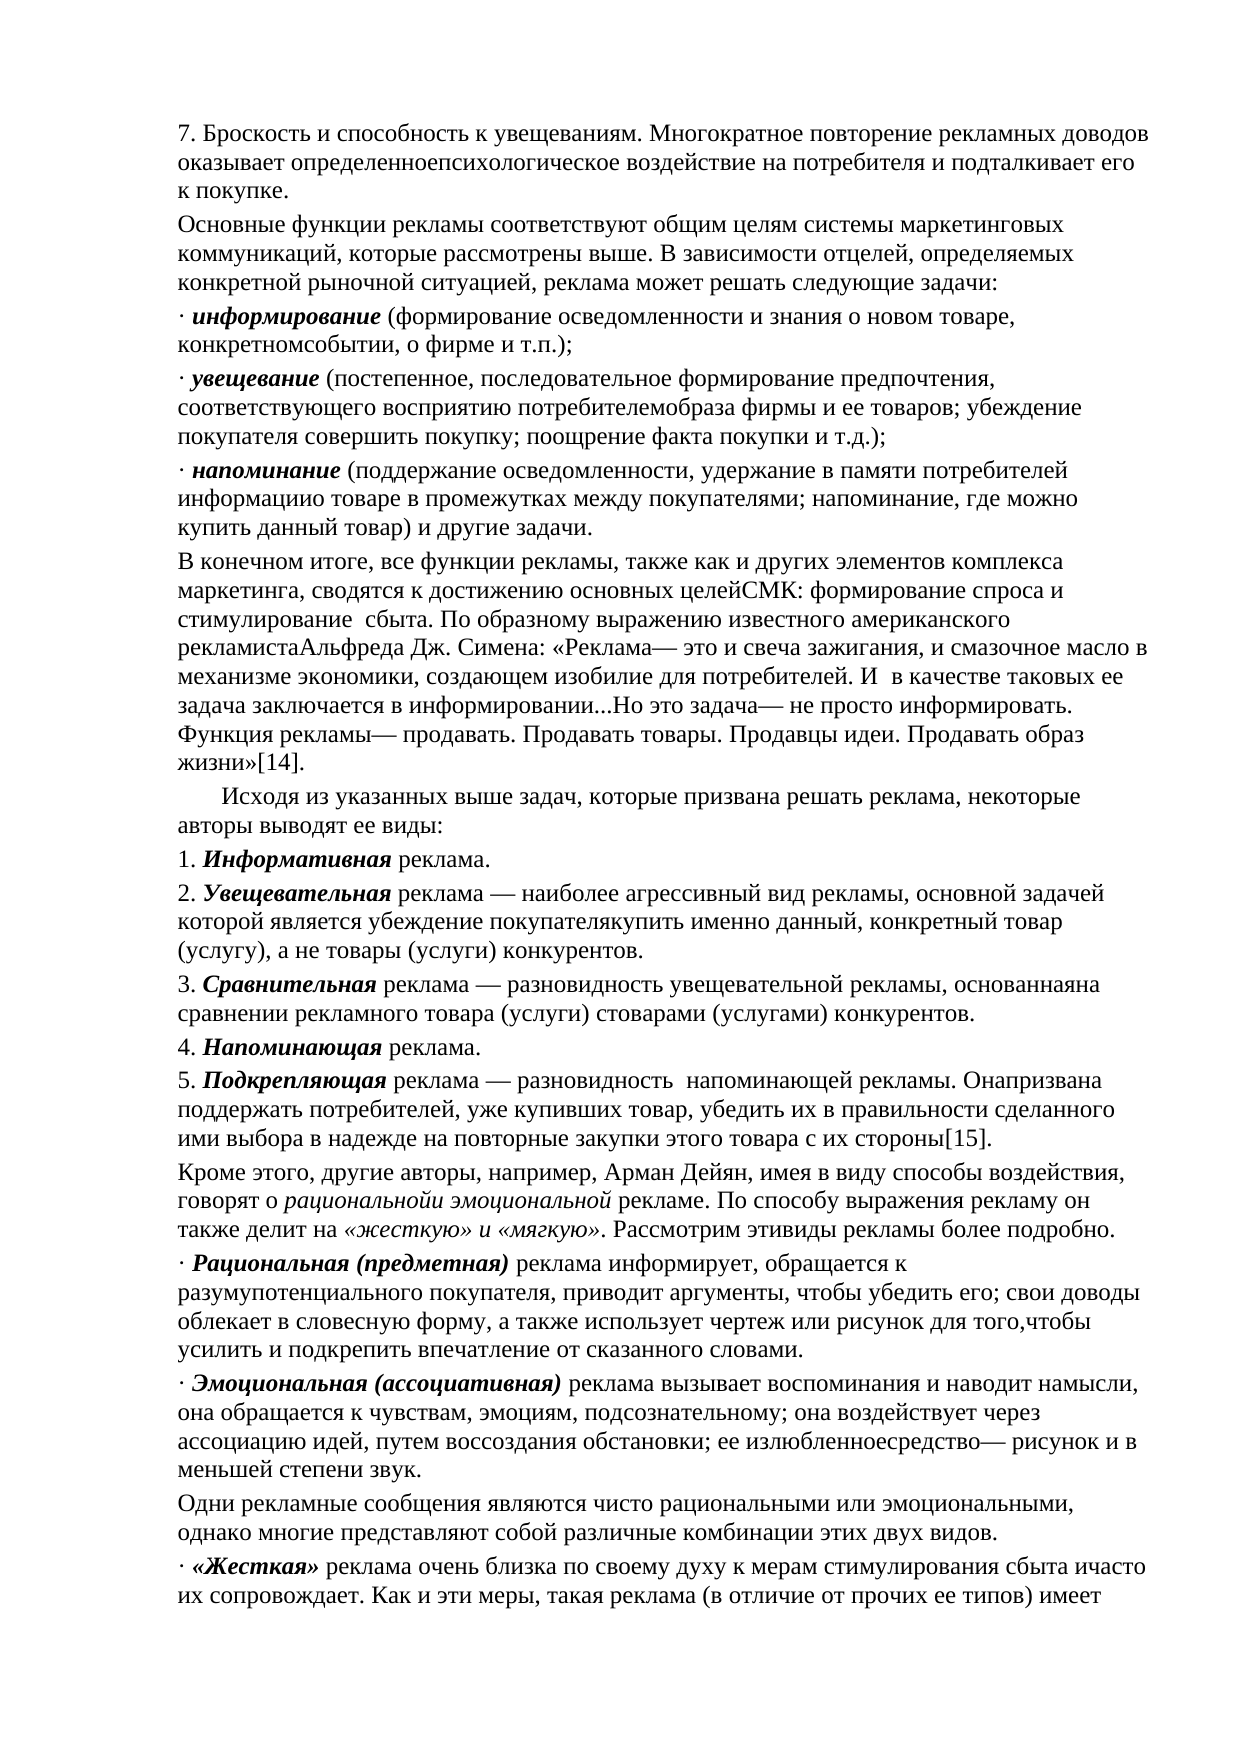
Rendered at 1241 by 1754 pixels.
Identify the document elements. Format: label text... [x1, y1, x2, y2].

text · увещевание (постепенное, последовательное формирование предпочтения, соответствующего восприятию потребителемобраза фирмы и ее товаров; убеждение покупателя совершить покупку; поощрение факта покупки и т.д.); [177, 363, 1152, 450]
text Одни рекламные сообщения являются чисто рациональными или эмоциональными, однако многие представляют собой различные комбинации этих двух видов. [177, 1488, 1152, 1546]
text Исходя из указанных выше задач, которые призвана решать реклама, некоторые авторы выводят ее виды: [177, 781, 1152, 839]
text · Рациональная (предметная) реклама информирует, обращается к разумупотенциального покупателя, приводит аргументы, чтобы убедить его; свои доводы облекает в словесную форму, а также использует чертеж или рисунок для того,чтобы усилить и подкрепить впечатление от сказанного словами. [177, 1248, 1152, 1363]
text В конечном итоге, все функции рекламы, также как и других элементов комплекса маркетинга, сводятся к достижению основных целейСМК: формирование спроса и стимулирование сбыта. По образному выражению известного американского рекламистаАльфреда Дж. Симена: «Реклама— это и свеча зажигания, и смазочное масло в механизме экономики, создающем изобилие для потребителей. И в качестве таковых ее задача заключается в информировании...Но это задача— не просто информировать. Функция рекламы— продавать. Продавать товары. Продавцы идеи. Продавать образ жизни»[14]. [177, 546, 1152, 776]
text 3. Сравнительная реклама — разновидность увещевательной рекламы, основаннаяна сравнении рекламного товара (услуги) стоварами (услугами) конкурентов. [177, 969, 1152, 1027]
text 1. Информативная реклама. [177, 844, 1152, 873]
text 7. Броскость и способность к увещеваниям. Многократное повторение рекламных доводов оказывает определенноепсихологическое воздействие на потребителя и подталкивает его к покупке. [177, 118, 1152, 204]
text · напоминание (поддержание осведомленности, удержание в памяти потребителей информациио товаре в промежутках между покупателями; напоминание, где можно купить данный товар) и другие задачи. [177, 455, 1152, 541]
text · Эмоциональная (ассоциативная) реклама вызывает воспоминания и наводит намысли, она обращается к чувствам, эмоциям, подсознательному; она воздействует через ассоциацию идей, путем воссоздания обстановки; ее излюбленноесредство— рисунок и в меньшей степени звук. [177, 1368, 1152, 1483]
text Основные функции рекламы соответствуют общим целям системы маркетинговых коммуникаций, которые рассмотрены выше. В зависимости отцелей, определяемых конкретной рыночной ситуацией, реклама может решать следующие задачи: [177, 209, 1152, 296]
text Кроме этого, другие авторы, например, Арман Дейян, имея в виду способы воздействия, говорят о рациональнойи эмоциональной рекламе. По способу выражения рекламу он также делит на «жесткую» и «мягкую». Рассмотрим этивиды рекламы более подробно. [177, 1157, 1152, 1243]
text 5. Подкрепляющая реклама — разновидность напоминающей рекламы. Онапризвана поддержать потребителей, уже купивших товар, убедить их в правильности сделанного ими выбора в надежде на повторные закупки этого товара с их стороны[15]. [177, 1066, 1152, 1152]
text · информирование (формирование осведомленности и знания о новом товаре, конкретномсобытии, о фирме и т.п.); [177, 301, 1152, 358]
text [177, 1551, 1152, 1608]
text 2. Увещевательная реклама — наиболее агрессивный вид рекламы, основной задачей которой является убеждение покупателякупить именно данный, конкретный товар (услугу), а не товары (услуги) конкурентов. [177, 878, 1152, 964]
text 4. Напоминающая реклама. [177, 1032, 1152, 1060]
